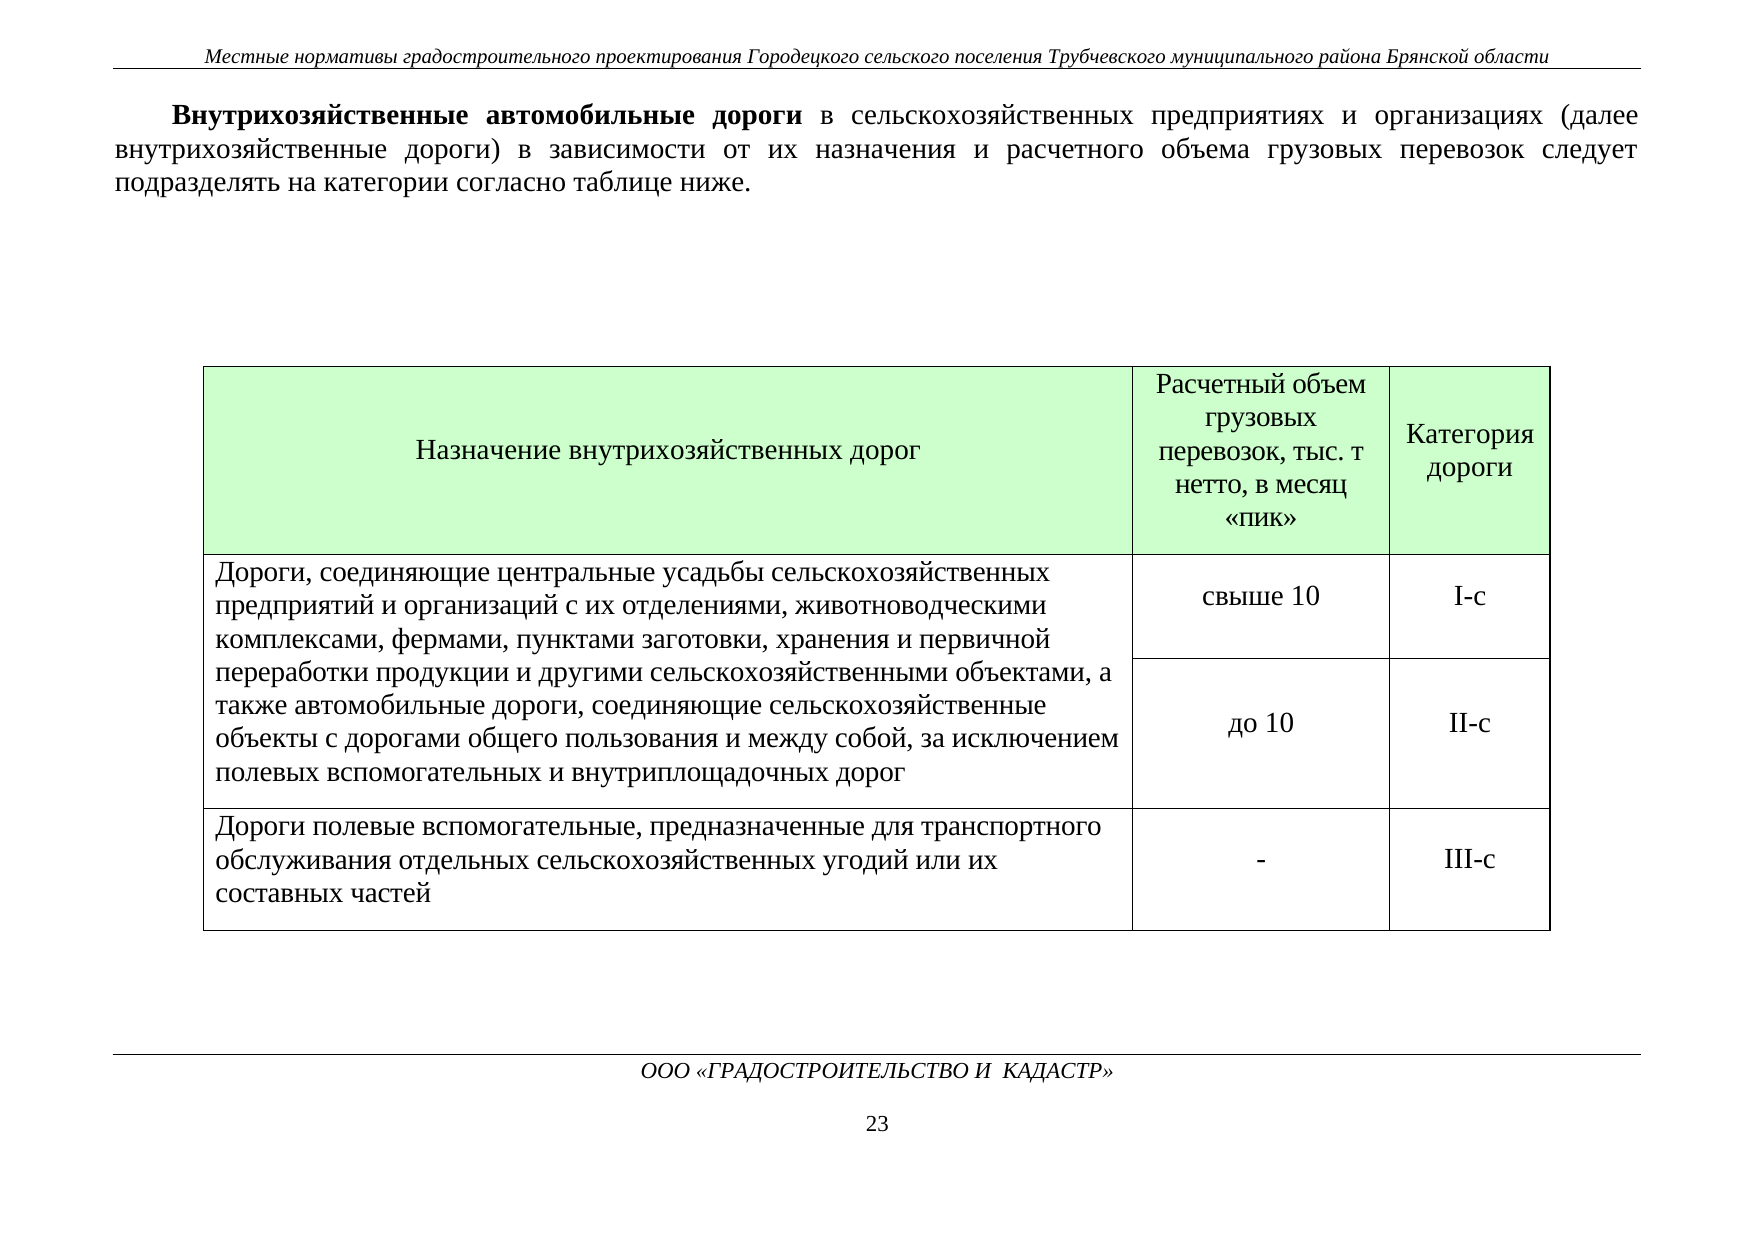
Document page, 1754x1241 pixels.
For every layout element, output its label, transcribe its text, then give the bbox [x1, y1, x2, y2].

table_header Назначение внутрихозяйственных дорог [204, 367, 1132, 554]
table_cell Дороги полевые вспомогательные, предназначенные для транспортного обслуживания отдельных сельскохозяйственных угодий или их составных частей [204, 809, 1132, 929]
table_cell II-с [1390, 659, 1549, 808]
table_cell до 10 [1133, 659, 1389, 808]
table_cell свыше 10 [1133, 555, 1389, 658]
table_cell III-с [1390, 809, 1549, 929]
text Внутрихозяйственные автомобильные дороги в сельскохозяйственных предприятиях и организациях (далее внутрихозяйственные дороги) в зависимости от их назначения и расчетного объема грузовых перевозок следует подразделять на категории согласно таблице ниже. [114, 97, 1639, 198]
table_cell - [1133, 809, 1389, 929]
table_cell I-с [1390, 555, 1549, 658]
table_cell Дороги, соединяющие центральные усадьбы сельскохозяйственных предприятий и организаций с их отделениями, животноводческими комплексами, фермами, пунктами заготовки, хранения и первичной переработки продукции и другими сельскохозяйственными объектами, а также автомобильные дороги, соединяющие сельскохозяйственные объекты с дорогами общего пользования и между собой, за исключением полевых вспомогательных и внутриплощадочных дорог [204, 555, 1132, 808]
table_header Расчетный объем грузовых перевозок, тыс. т нетто, в месяц «пик» [1133, 367, 1389, 554]
table_header Категория дороги [1390, 367, 1549, 554]
